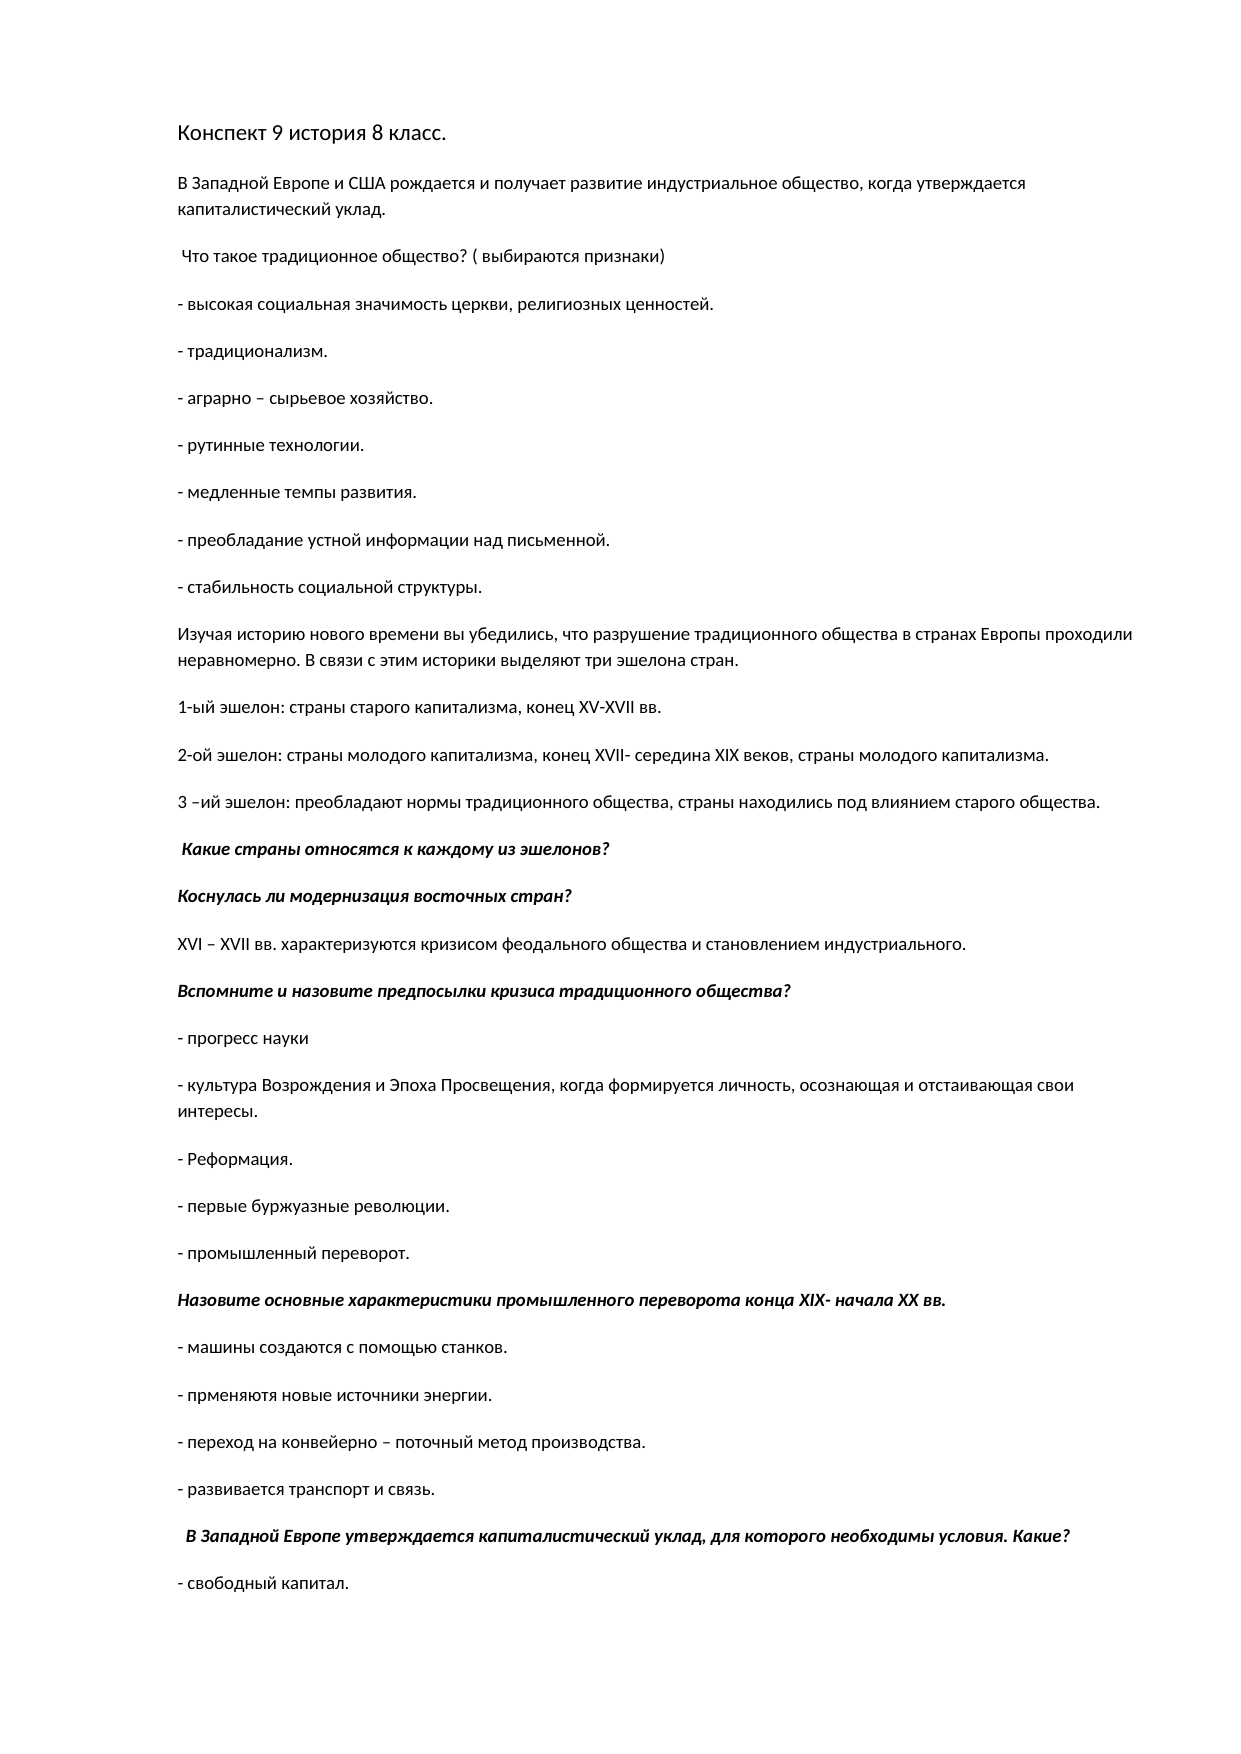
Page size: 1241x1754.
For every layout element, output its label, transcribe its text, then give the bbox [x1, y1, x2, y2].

text XVI – XVII вв. характеризуются кризисом феодального общества и становлением индустриального. [177, 932, 1152, 954]
text Назовите основные характеристики промышленного переворота конца XIX- начала XX вв. [177, 1288, 1152, 1311]
text - культура Возрождения и Эпоха Просвещения, когда формируется личность, осознающая и отстаивающая свои интересы. [177, 1073, 1152, 1122]
text Какие страны относятся к каждому из эшелонов? [177, 837, 1152, 860]
text - переход на конвейерно – поточный метод производства. [177, 1430, 1152, 1453]
text Что такое традиционное общество? ( выбираются признаки) [177, 245, 1152, 268]
text - традиционализм. [177, 339, 1152, 362]
text 1-ый эшелон: страны старого капитализма, конец XV-XVII вв. [177, 696, 1152, 719]
text - аграрно – сырьевое хозяйство. [177, 386, 1152, 409]
text - медленные темпы развития. [177, 481, 1152, 503]
text - свободный капитал. [177, 1571, 1152, 1594]
text Вспомните и назовите предпосылки кризиса традиционного общества? [177, 979, 1152, 1002]
text В Западной Европе утверждается капиталистический уклад, для которого необходимы условия. Какие? [177, 1524, 1152, 1547]
text - высокая социальная значимость церкви, религиозных ценностей. [177, 292, 1152, 315]
text - стабильность социальной структуры. [177, 575, 1152, 598]
text - прогресс науки [177, 1026, 1152, 1049]
text Изучая историю нового времени вы убедились, что разрушение традиционного общества в странах Европы проходили неравномерно. В связи с этим историки выделяют три эшелона стран. [177, 622, 1152, 671]
text В Западной Европе и США рождается и получает развитие индустриальное общество, когда утверждается капиталистический уклад. [177, 171, 1152, 220]
text 2-ой эшелон: страны молодого капитализма, конец XVII- середина XIX веков, страны молодого капитализма. [177, 743, 1152, 766]
text - прменяютя новые источники энергии. [177, 1383, 1152, 1406]
text - развивается транспорт и связь. [177, 1477, 1152, 1500]
text - рутинные технологии. [177, 433, 1152, 456]
text - машины создаются с помощью станков. [177, 1336, 1152, 1358]
text - промышленный переворот. [177, 1241, 1152, 1264]
text 3 –ий эшелон: преобладают нормы традиционного общества, страны находились под влиянием старого общества. [177, 790, 1152, 813]
text - преобладание устной информации над письменной. [177, 528, 1152, 551]
text Коснулась ли модернизация восточных стран? [177, 884, 1152, 907]
text Конспект 9 история 8 класс. [177, 118, 1152, 146]
text - Реформация. [177, 1147, 1152, 1170]
text - первые буржуазные революции. [177, 1194, 1152, 1217]
